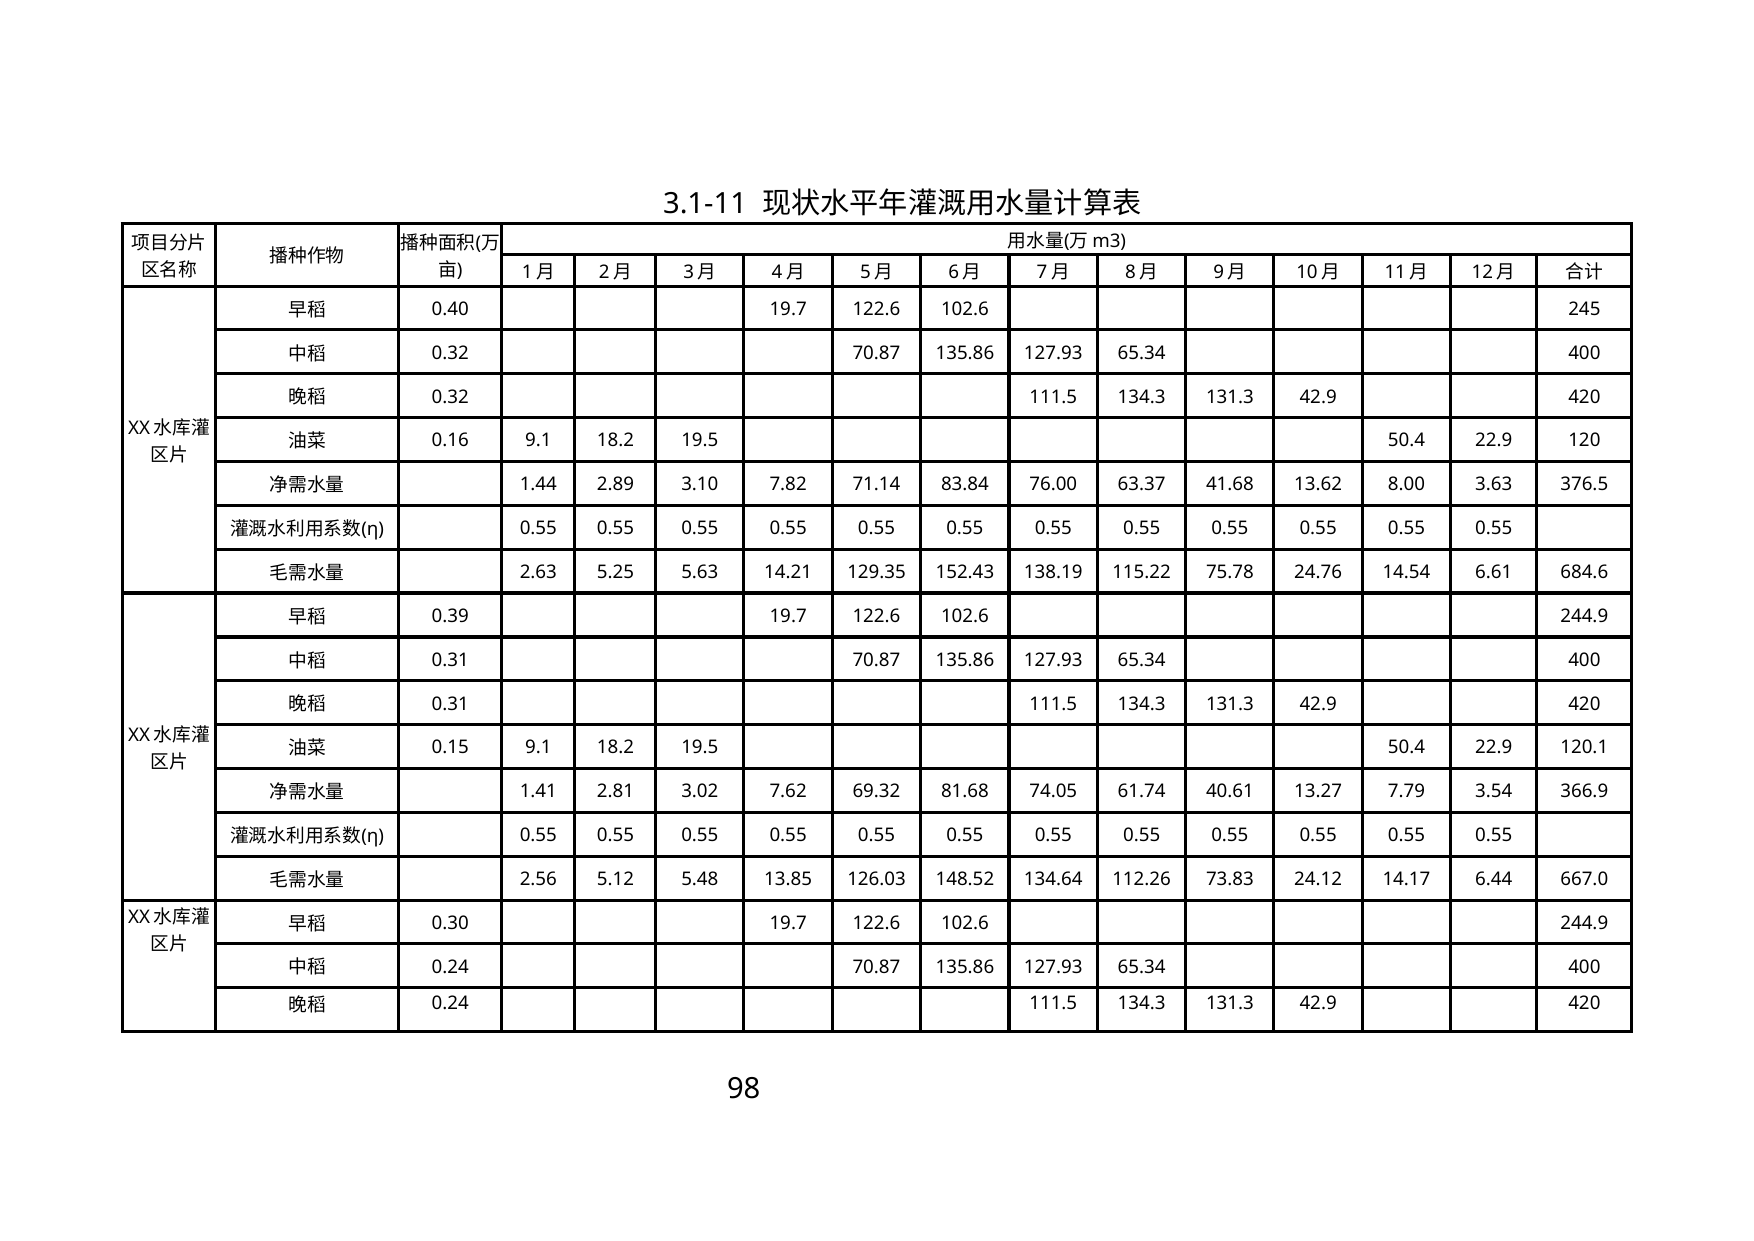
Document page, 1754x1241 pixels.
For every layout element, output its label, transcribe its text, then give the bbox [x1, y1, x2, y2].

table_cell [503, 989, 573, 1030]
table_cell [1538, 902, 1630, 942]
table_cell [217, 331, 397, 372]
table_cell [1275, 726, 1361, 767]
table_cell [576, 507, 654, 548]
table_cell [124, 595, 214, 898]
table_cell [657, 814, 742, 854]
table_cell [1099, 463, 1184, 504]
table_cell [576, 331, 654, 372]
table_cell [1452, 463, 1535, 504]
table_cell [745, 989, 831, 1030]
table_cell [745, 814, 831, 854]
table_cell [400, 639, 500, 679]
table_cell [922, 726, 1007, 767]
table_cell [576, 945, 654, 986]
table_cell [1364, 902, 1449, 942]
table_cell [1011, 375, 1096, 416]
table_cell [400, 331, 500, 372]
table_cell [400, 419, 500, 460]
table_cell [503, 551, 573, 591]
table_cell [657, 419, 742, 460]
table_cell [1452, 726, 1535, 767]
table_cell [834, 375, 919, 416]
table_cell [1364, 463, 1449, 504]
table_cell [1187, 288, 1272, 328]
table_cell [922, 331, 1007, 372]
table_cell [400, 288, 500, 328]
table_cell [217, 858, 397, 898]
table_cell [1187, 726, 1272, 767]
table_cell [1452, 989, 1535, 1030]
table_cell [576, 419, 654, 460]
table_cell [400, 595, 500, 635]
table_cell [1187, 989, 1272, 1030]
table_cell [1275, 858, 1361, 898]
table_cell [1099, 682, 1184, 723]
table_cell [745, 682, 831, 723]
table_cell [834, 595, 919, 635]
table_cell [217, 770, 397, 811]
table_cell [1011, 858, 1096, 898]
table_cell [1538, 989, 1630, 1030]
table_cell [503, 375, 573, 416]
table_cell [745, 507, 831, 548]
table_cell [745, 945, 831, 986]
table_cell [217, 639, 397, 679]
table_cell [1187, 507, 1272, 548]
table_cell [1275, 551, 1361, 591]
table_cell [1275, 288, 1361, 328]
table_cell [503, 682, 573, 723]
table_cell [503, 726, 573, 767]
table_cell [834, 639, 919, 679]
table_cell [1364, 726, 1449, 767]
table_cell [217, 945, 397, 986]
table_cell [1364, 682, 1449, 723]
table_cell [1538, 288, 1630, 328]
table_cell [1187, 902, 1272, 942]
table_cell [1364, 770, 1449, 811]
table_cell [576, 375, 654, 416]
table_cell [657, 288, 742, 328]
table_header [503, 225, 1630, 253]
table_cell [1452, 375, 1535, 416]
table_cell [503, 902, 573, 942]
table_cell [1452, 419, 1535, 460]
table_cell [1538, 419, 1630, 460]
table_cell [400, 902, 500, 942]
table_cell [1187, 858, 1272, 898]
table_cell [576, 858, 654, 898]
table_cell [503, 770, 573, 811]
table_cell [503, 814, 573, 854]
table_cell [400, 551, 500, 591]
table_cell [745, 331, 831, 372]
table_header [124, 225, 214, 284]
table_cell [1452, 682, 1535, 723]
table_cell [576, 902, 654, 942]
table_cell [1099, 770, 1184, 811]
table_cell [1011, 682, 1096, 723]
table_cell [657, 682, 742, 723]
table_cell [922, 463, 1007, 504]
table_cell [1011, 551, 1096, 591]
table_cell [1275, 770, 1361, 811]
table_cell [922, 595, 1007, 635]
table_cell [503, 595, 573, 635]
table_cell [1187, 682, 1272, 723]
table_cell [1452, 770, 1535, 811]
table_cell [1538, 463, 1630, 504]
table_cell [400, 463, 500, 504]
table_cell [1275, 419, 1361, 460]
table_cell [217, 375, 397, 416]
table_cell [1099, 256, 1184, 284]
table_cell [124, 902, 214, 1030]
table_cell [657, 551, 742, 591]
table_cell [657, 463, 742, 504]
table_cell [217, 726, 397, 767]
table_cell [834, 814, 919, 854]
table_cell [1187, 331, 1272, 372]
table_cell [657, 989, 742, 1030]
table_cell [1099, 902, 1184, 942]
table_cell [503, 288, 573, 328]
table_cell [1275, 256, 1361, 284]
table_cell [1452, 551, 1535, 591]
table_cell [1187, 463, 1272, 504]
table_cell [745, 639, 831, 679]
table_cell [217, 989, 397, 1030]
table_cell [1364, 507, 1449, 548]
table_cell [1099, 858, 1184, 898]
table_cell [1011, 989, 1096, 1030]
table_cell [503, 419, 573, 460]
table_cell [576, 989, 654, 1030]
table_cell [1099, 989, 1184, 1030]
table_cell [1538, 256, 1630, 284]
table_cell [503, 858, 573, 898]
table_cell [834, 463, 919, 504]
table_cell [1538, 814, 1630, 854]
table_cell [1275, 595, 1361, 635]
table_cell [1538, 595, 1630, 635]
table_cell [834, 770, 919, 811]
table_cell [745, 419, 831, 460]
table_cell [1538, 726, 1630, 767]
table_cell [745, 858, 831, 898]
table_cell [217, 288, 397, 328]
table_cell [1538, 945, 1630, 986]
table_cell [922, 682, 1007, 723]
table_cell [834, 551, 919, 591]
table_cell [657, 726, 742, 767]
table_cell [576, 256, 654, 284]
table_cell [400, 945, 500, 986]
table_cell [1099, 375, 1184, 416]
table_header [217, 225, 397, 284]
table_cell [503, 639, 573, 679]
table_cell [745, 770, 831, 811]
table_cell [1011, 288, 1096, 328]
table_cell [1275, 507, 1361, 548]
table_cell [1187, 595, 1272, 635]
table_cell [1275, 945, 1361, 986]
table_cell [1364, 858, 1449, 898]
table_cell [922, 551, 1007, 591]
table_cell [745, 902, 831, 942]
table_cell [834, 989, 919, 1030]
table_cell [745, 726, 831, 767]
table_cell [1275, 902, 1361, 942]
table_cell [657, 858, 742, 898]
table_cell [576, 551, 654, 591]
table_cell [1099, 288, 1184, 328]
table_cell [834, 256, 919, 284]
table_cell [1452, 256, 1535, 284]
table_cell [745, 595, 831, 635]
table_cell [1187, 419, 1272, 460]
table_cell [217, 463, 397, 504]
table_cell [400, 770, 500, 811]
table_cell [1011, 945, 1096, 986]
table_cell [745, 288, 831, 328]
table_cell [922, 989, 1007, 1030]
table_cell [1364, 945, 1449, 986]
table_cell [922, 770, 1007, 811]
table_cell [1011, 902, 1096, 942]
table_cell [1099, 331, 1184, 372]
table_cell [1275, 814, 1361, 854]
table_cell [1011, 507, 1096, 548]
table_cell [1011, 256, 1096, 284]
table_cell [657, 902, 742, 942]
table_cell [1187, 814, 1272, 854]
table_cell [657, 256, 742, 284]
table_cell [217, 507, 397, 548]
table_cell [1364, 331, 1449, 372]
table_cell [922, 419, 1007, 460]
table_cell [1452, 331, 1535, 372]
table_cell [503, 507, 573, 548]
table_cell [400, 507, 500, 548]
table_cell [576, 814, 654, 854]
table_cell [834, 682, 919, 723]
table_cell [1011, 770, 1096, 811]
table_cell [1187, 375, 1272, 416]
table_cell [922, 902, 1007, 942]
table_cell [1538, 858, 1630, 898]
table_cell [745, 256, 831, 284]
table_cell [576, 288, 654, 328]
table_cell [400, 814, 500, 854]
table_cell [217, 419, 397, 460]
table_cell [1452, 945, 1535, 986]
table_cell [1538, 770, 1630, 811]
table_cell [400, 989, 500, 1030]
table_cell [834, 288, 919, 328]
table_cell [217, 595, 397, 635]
text 3.1-11 现状水平年灌溉用水量计算表 [195, 179, 1559, 222]
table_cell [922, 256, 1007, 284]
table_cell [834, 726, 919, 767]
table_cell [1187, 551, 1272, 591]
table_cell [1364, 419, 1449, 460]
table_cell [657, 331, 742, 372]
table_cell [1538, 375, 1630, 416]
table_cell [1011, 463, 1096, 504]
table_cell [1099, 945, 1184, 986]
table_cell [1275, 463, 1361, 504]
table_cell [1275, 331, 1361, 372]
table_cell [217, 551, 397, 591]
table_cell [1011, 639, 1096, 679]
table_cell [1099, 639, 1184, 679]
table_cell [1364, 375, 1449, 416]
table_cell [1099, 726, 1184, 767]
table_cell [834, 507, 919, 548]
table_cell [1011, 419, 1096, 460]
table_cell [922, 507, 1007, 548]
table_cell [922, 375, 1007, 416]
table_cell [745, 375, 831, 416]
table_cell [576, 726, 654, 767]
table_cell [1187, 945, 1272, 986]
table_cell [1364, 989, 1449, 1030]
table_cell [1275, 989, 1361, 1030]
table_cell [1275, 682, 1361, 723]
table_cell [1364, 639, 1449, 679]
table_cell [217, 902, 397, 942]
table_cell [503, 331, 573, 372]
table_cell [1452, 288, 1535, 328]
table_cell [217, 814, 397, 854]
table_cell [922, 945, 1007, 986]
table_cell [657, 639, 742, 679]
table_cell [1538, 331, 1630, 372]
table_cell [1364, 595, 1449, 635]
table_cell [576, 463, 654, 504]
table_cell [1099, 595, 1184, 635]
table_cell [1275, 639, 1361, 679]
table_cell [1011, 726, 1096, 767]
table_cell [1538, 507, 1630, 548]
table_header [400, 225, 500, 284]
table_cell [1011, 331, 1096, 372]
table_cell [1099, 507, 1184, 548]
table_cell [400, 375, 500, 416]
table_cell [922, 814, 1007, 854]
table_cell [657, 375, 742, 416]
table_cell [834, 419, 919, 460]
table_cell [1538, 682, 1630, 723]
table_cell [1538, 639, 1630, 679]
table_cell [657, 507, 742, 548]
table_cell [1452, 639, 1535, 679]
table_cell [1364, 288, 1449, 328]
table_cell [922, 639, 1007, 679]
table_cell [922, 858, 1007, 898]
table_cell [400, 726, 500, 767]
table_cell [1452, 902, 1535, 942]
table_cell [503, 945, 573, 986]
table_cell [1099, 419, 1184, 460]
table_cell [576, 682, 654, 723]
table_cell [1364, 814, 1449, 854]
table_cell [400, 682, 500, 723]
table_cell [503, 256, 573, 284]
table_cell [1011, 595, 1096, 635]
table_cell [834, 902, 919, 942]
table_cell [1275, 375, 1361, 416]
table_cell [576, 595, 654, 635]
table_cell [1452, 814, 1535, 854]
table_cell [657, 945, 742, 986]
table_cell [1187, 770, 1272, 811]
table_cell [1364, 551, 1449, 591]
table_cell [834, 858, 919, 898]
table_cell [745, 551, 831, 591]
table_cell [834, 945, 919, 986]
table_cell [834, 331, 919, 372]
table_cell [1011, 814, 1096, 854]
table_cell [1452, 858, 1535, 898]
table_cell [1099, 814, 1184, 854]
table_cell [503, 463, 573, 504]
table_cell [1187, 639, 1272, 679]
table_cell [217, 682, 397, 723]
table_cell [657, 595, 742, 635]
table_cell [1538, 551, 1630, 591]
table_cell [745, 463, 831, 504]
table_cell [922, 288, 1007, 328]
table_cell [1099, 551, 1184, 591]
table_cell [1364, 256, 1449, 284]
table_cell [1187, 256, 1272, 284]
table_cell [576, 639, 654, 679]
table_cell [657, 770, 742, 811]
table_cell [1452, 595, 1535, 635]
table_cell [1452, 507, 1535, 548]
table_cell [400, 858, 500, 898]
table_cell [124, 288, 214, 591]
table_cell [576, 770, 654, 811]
